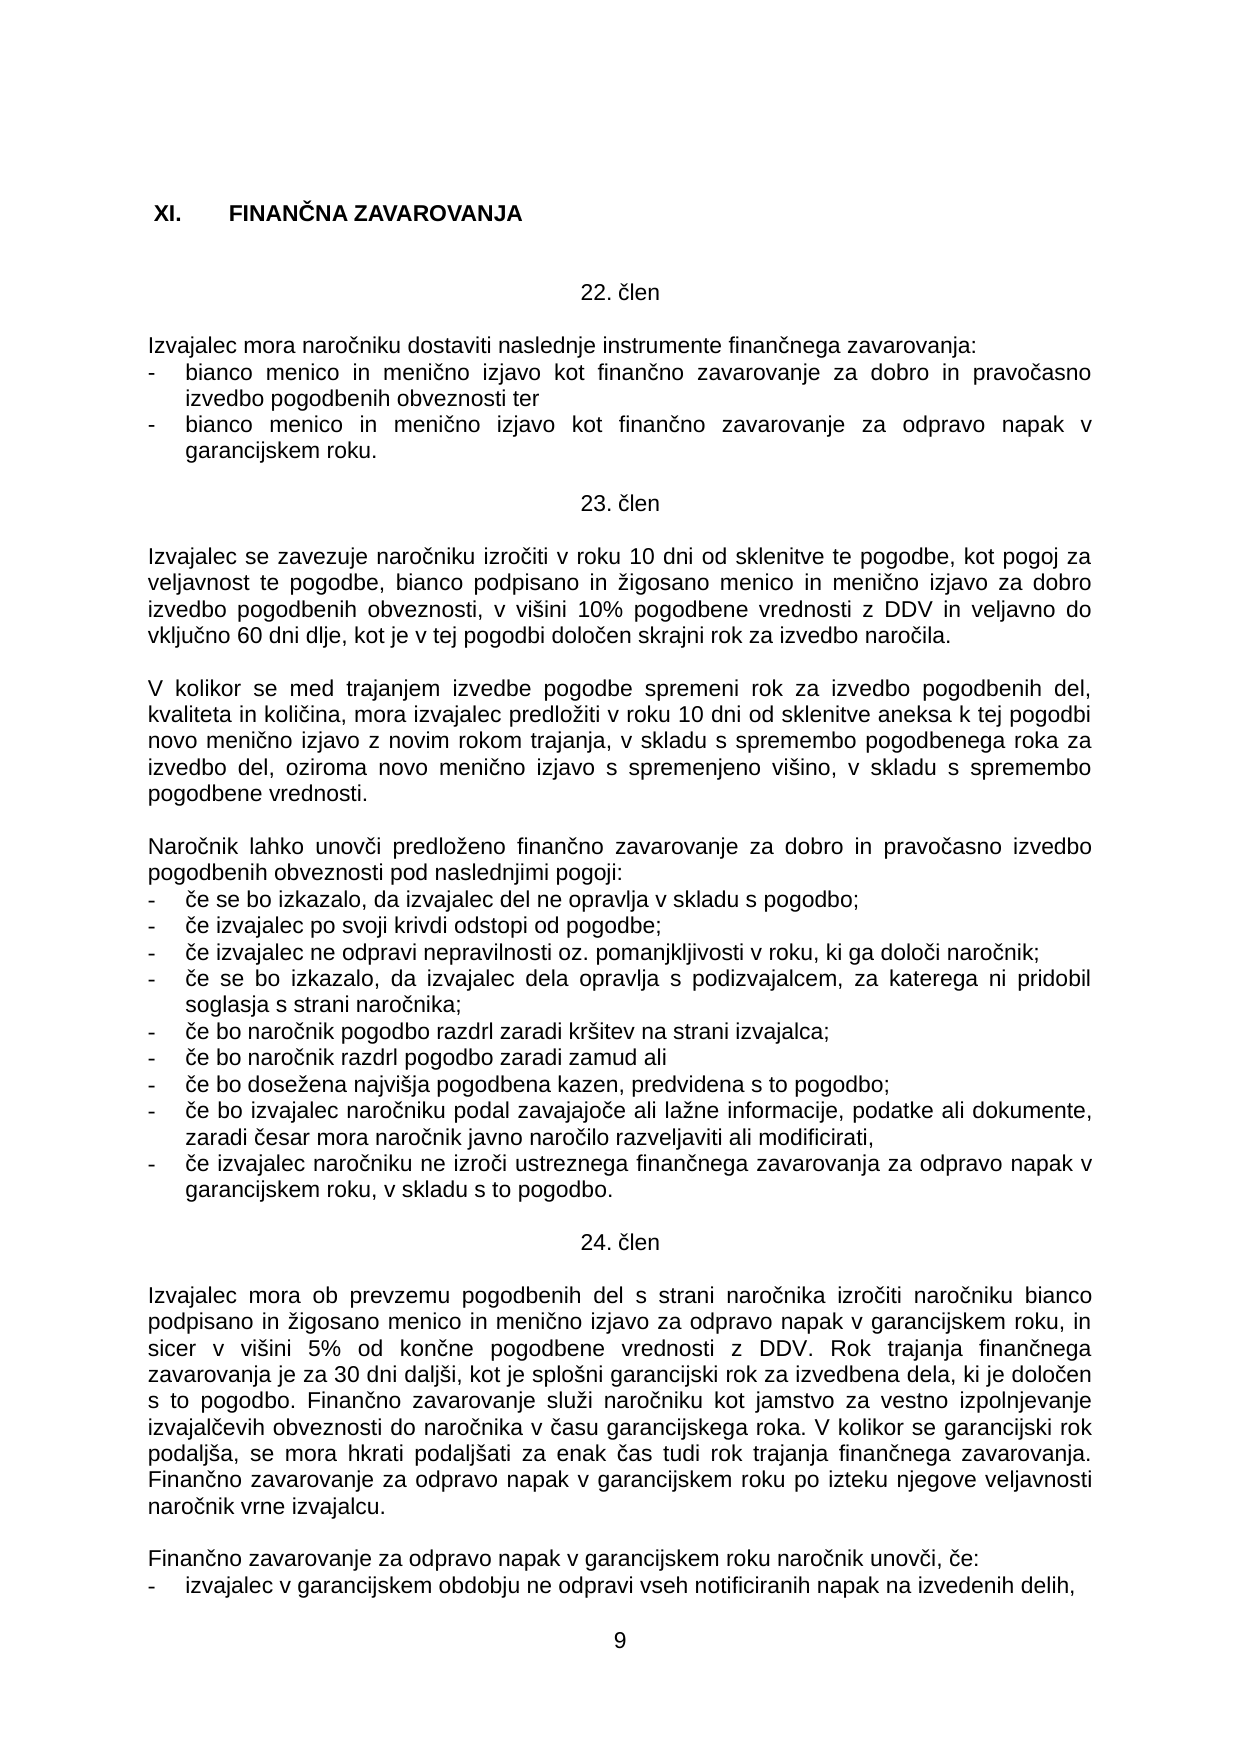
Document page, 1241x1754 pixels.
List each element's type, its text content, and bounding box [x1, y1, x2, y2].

list bianco menico in menično izjavo kot finančno zavarovanje za odpravo napak v garancijskem roku. [148, 411, 1093, 464]
list če bo dosežena najvišja pogodbena kazen, predvidena s to pogodbo; [148, 1071, 1093, 1097]
text člen [148, 279, 1093, 306]
text FINANČNA ZAVAROVANJA [153, 200, 1093, 227]
text člen [148, 490, 1093, 517]
text V kolikor se med trajanjem izvedbe pogodbe spremeni rok za izvedbo pogodbenih del, kvaliteta in količina, mora izvajalec predložiti v roku 10 dni od sklenitve aneksa k tej pogodbi novo menično izjavo z novim rokom trajanja, v skladu s spremembo pogodbenega roka za izvedbo del, oziroma novo menično izjavo s spremenjeno višino, v skladu s spremembo pogodbene vrednosti. [148, 675, 1093, 806]
text Izvajalec se zavezuje naročniku izročiti v roku 10 dni od sklenitve te pogodbe, kot pogoj za veljavnost te pogodbe, bianco podpisano in žigosano menico in menično izjavo za dobro izvedbo pogodbenih obveznosti, v višini 10% pogodbene vrednosti z DDV in veljavno do vključno 60 dni dlje, kot je v tej pogodbi določen skrajni rok za izvedbo naročila. [148, 543, 1093, 648]
text Izvajalec mora naročniku dostaviti naslednje instrumente finančnega zavarovanja: [148, 332, 1093, 358]
list bianco menico in menično izjavo kot finančno zavarovanje za dobro in pravočasno izvedbo pogodbenih obveznosti ter [148, 358, 1093, 411]
list če izvajalec naročniku ne izroči ustreznega finančnega zavarovanja za odpravo napak v garancijskem roku, v skladu s to pogodbo. [148, 1150, 1093, 1203]
list če se bo izkazalo, da izvajalec del ne opravlja v skladu s pogodbo; [148, 886, 1093, 912]
list če izvajalec ne odpravi nepravilnosti oz. pomanjkljivosti v roku, ki ga določi naročnik; [148, 938, 1093, 965]
list če bo izvajalec naročniku podal zavajajoče ali lažne informacije, podatke ali dokumente, zaradi česar mora naročnik javno naročilo razveljaviti ali modificirati, [148, 1097, 1093, 1150]
text Finančno zavarovanje za odpravo napak v garancijskem roku naročnik unovči, če: [148, 1545, 1093, 1572]
list če izvajalec po svoji krivdi odstopi od pogodbe; [148, 912, 1093, 938]
text Naročnik lahko unovči predloženo finančno zavarovanje za dobro in pravočasno izvedbo pogodbenih obveznosti pod naslednjimi pogoji: [148, 833, 1093, 886]
list izvajalec v garancijskem obdobju ne odpravi vseh notificiranih napak na izvedenih delih, [148, 1572, 1093, 1598]
text Izvajalec mora ob prevzemu pogodbenih del s strani naročnika izročiti naročniku bianco podpisano in žigosano menico in menično izjavo za odpravo napak v garancijskem roku, in sicer v višini 5% od končne pogodbene vrednosti z DDV. Rok trajanja finančnega zavarovanja je za 30 dni daljši, kot je splošni garancijski rok za izvedbena dela, ki je določen s to pogodbo. Finančno zavarovanje služi naročniku kot jamstvo za vestno izpolnjevanje izvajalčevih obveznosti do naročnika v času garancijskega roka. V kolikor se garancijski rok podaljša, se mora hkrati podaljšati za enak čas tudi rok trajanja finančnega zavarovanja. Finančno zavarovanje za odpravo napak v garancijskem roku po izteku njegove veljavnosti naročnik vrne izvajalcu. [148, 1282, 1093, 1519]
list če bo naročnik pogodbo razdrl zaradi kršitev na strani izvajalca; [148, 1018, 1093, 1044]
text člen [148, 1229, 1093, 1255]
list če bo naročnik razdrl pogodbo zaradi zamud ali [148, 1044, 1093, 1071]
list če se bo izkazalo, da izvajalec dela opravlja s podizvajalcem, za katerega ni pridobil soglasja s strani naročnika; [148, 965, 1093, 1018]
